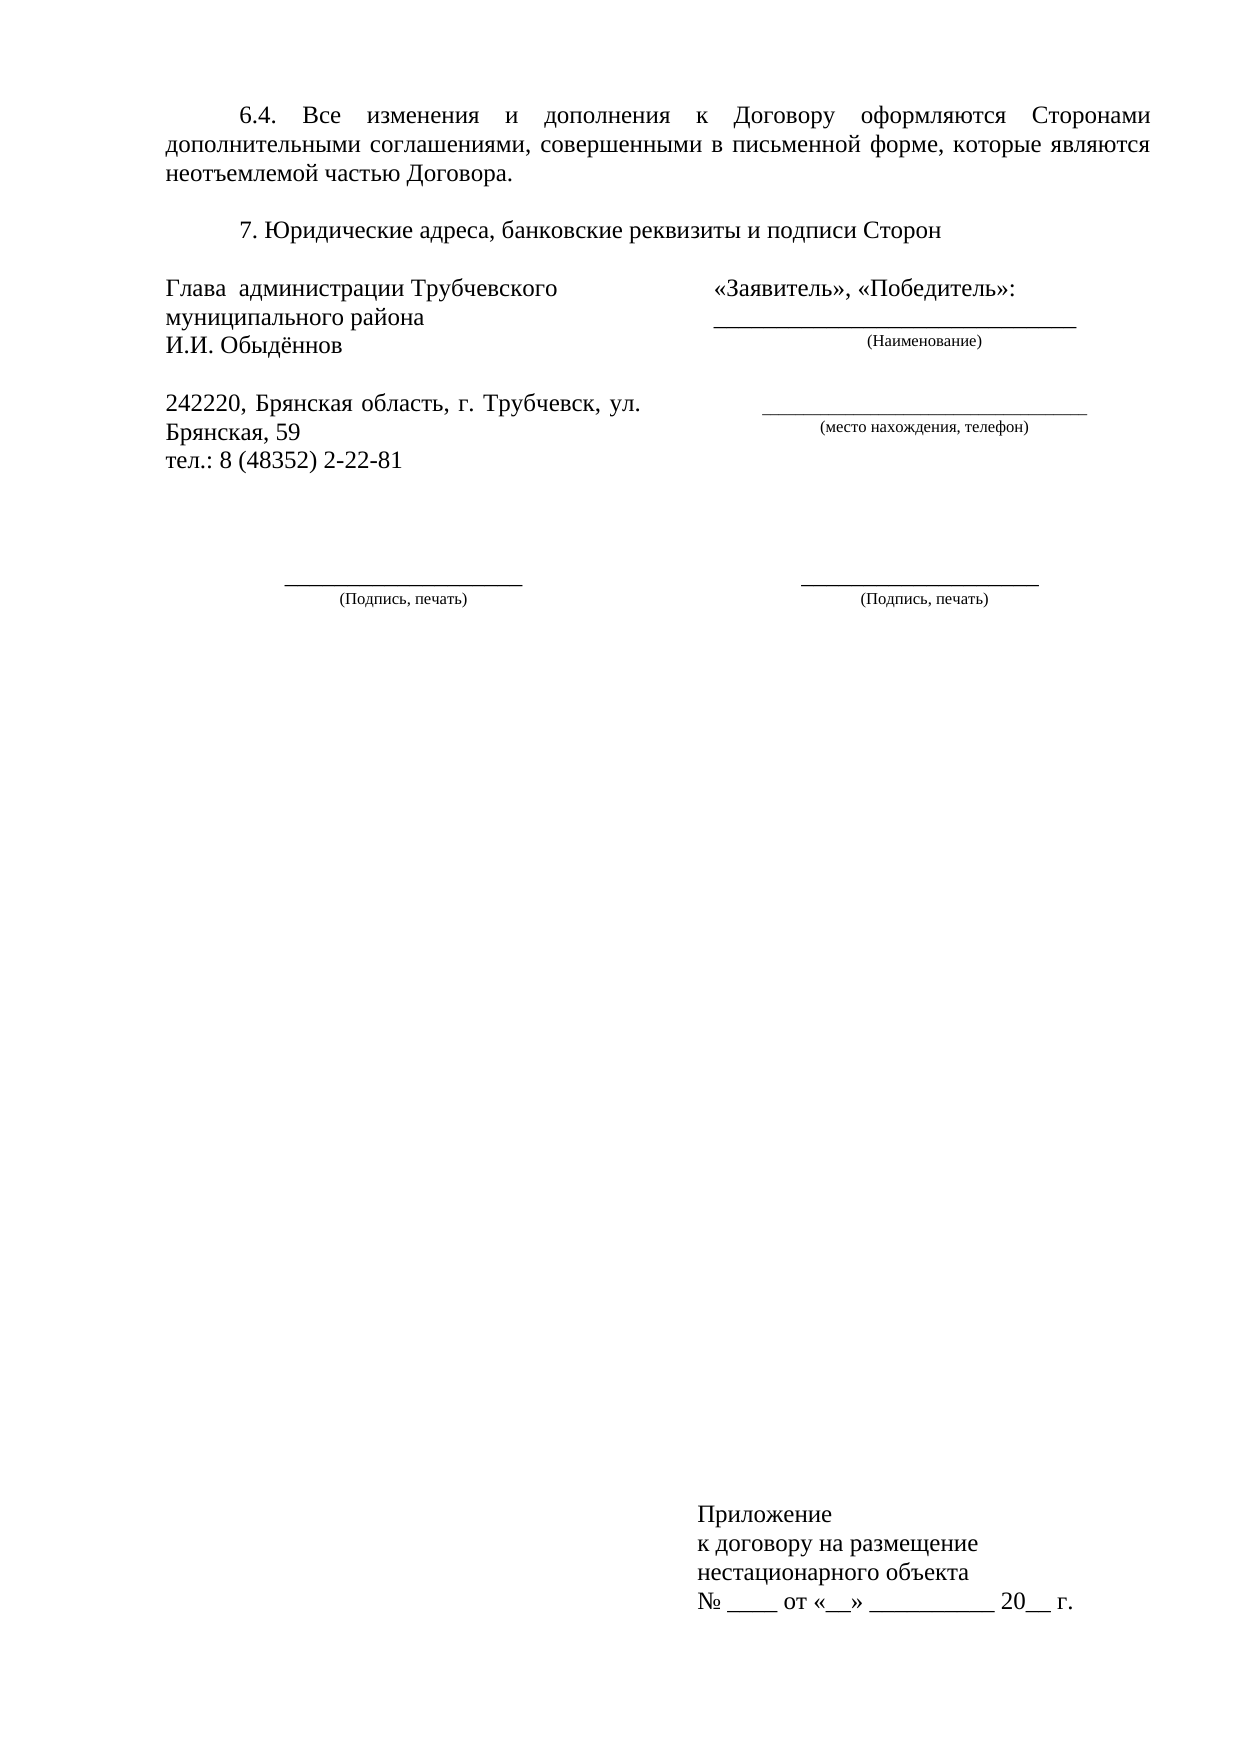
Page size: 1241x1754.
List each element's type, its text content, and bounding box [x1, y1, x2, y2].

text 6.4. Все изменения и дополнения к Договору оформляются Сторонами дополнительными соглашениями, совершенными в письменной форме, которые являются неотъемлемой частью Договора. [165, 100, 1152, 187]
table_cell 242220, Брянская область, г. Трубчевск, ул. Брянская, 59 тел.: 8 (48352) 2-22-81 [154, 359, 652, 474]
text 7. Юридические адреса, банковские реквизиты и подписи Сторон [165, 215, 1152, 244]
text № ____ от «__» __________ 20__ г. [697, 1586, 1152, 1614]
text нестационарного объекта [697, 1557, 1152, 1586]
table_cell _______________________________________ (место нахождения, телефон) [653, 359, 1196, 474]
table_header «Заявитель», «Победитель»: _____________________________ (Наименование) [653, 273, 1196, 359]
table_cell ___________________ (Подпись, печать) [653, 474, 1196, 608]
text к договору на размещение [697, 1528, 1152, 1557]
table_cell ___________________ (Подпись, печать) [154, 474, 652, 608]
table_header Глава администрации Трубчевского муниципального района И.И. Обыдённов [154, 273, 652, 359]
text Приложение [697, 1499, 1152, 1528]
